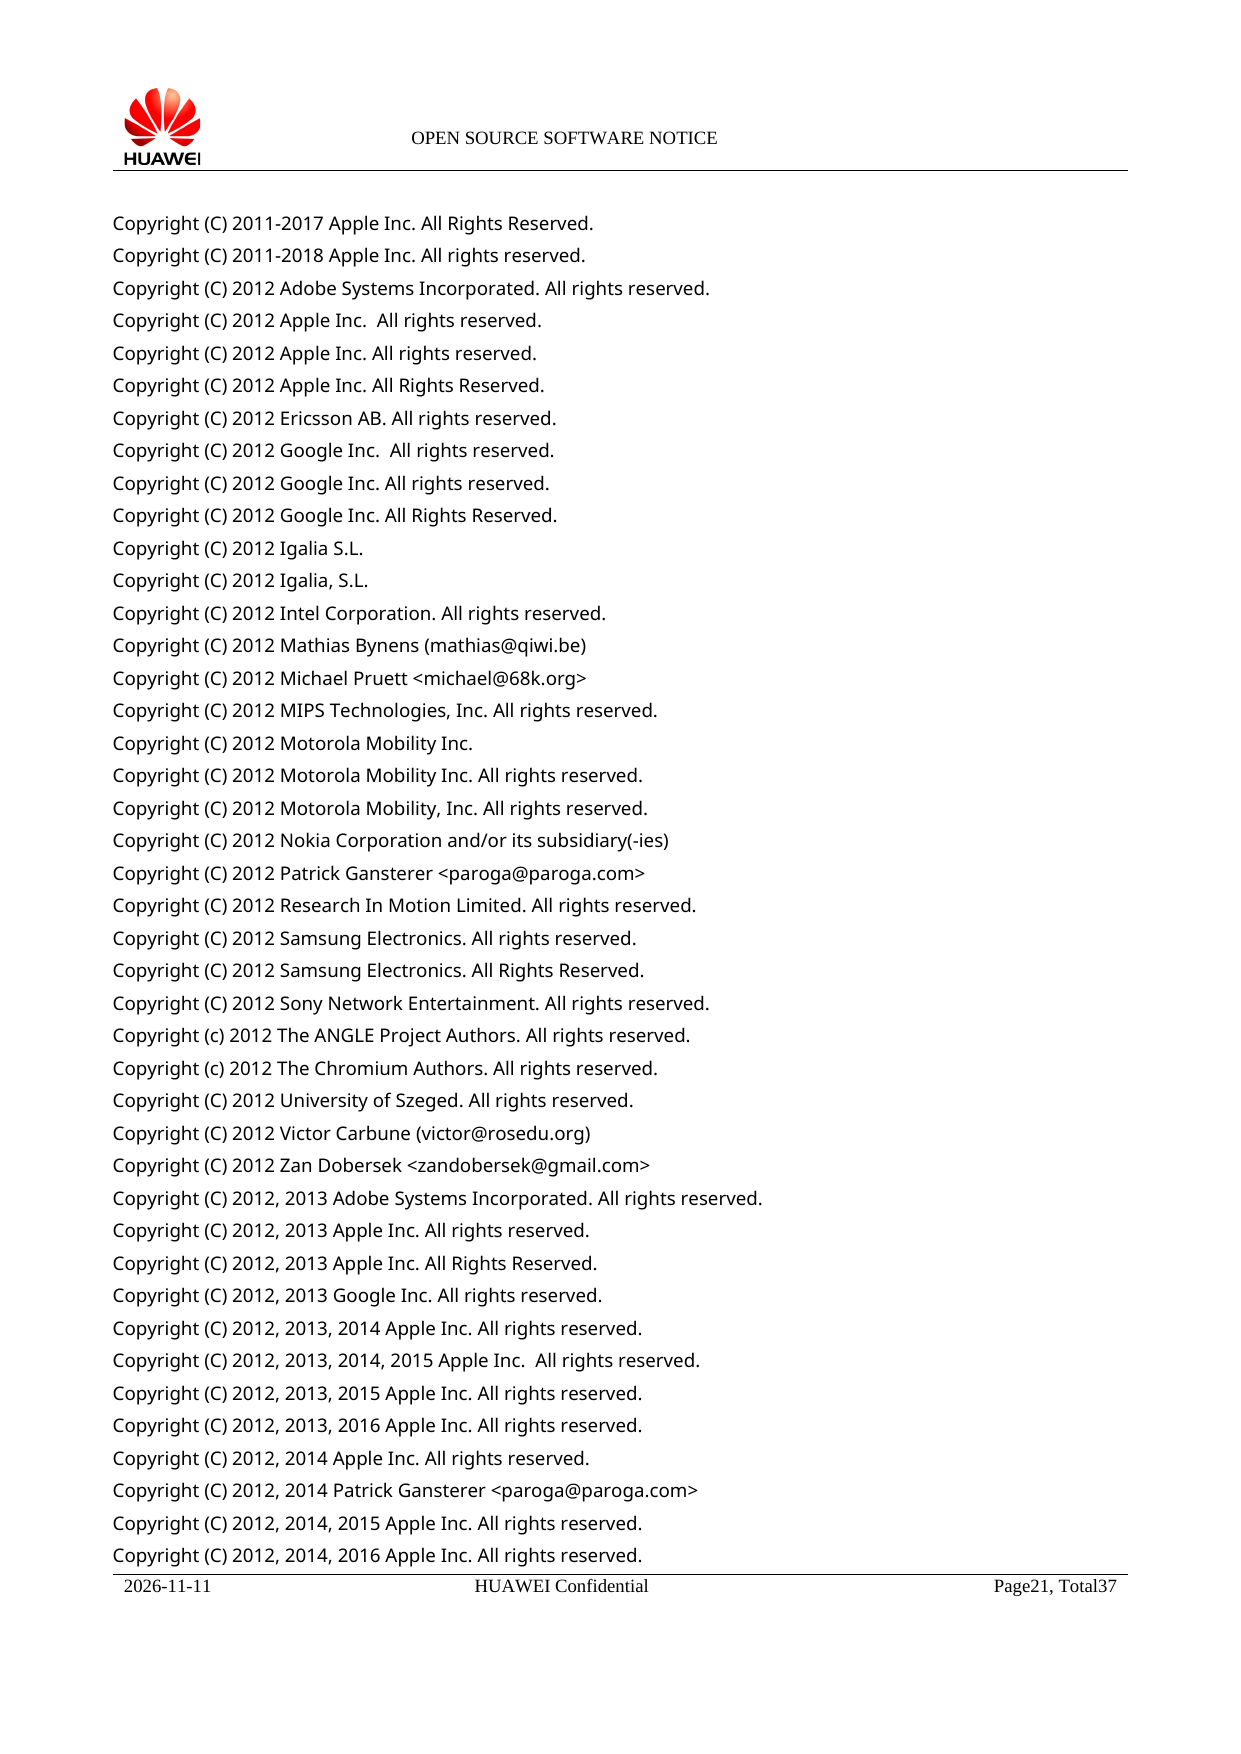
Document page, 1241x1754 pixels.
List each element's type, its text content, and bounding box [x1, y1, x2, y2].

text Copyright (C) 2011-2018 Apple Inc. All rights reserved. [112, 239, 1128, 271]
text Copyright (C) 2012 Patrick Gansterer <paroga@paroga.com> [112, 856, 1128, 889]
text Copyright (C) 2012 Apple Inc. All Rights Reserved. [112, 369, 1128, 401]
text Copyright (C) 2012, 2013 Adobe Systems Incorporated. All rights reserved. [112, 1181, 1128, 1214]
text Copyright (C) 2012 Apple Inc. All rights reserved. [112, 304, 1128, 336]
text Copyright (C) 2012 Google Inc. All rights reserved. [112, 466, 1128, 499]
text Copyright (C) 2012 Sony Network Entertainment. All rights reserved. [112, 986, 1128, 1019]
text Copyright (C) 2012 University of Szeged. All rights reserved. [112, 1084, 1128, 1116]
text Copyright (C) 2012 Victor Carbune (victor@rosedu.org) [112, 1116, 1128, 1149]
text Copyright (C) 2012 Google Inc. All Rights Reserved. [112, 499, 1128, 531]
picture [124, 88, 201, 165]
text Copyright (C) 2012, 2014, 2015 Apple Inc. All rights reserved. [112, 1506, 1128, 1539]
text Copyright (C) 2012 Research In Motion Limited. All rights reserved. [112, 889, 1128, 921]
text Copyright (C) 2012, 2013, 2014 Apple Inc. All rights reserved. [112, 1311, 1128, 1344]
text Copyright (C) 2012, 2013 Google Inc. All rights reserved. [112, 1279, 1128, 1311]
text Copyright (C) 2012 Mathias Bynens (mathias@qiwi.be) [112, 629, 1128, 661]
text Copyright (C) 2012 Motorola Mobility Inc. [112, 726, 1128, 759]
text Copyright (C) 2012 Adobe Systems Incorporated. All rights reserved. [112, 271, 1128, 304]
text Copyright (C) 2012 MIPS Technologies, Inc. All rights reserved. [112, 694, 1128, 726]
text Copyright (C) 2012 Motorola Mobility Inc. All rights reserved. [112, 759, 1128, 791]
text Copyright (C) 2012, 2013, 2015 Apple Inc. All rights reserved. [112, 1376, 1128, 1409]
text Copyright (C) 2012 Michael Pruett <michael@68k.org> [112, 661, 1128, 694]
text Copyright (C) 2012, 2013, 2016 Apple Inc. All rights reserved. [112, 1409, 1128, 1441]
text Copyright (C) 2012 Zan Dobersek <zandobersek@gmail.com> [112, 1149, 1128, 1181]
text Copyright (C) 2012, 2014 Apple Inc. All rights reserved. [112, 1441, 1128, 1474]
text Copyright (C) 2012 Apple Inc. All rights reserved. [112, 336, 1128, 369]
text Copyright (C) 2012 Motorola Mobility, Inc. All rights reserved. [112, 791, 1128, 824]
text Copyright (C) 2012 Ericsson AB. All rights reserved. [112, 401, 1128, 434]
text Copyright (C) 2012 Google Inc. All rights reserved. [112, 434, 1128, 466]
text Copyright (C) 2012, 2013 Apple Inc. All rights reserved. [112, 1214, 1128, 1246]
text Copyright (C) 2012, 2014 Patrick Gansterer <paroga@paroga.com> [112, 1474, 1128, 1506]
text Copyright (C) 2012, 2014, 2016 Apple Inc. All rights reserved. [112, 1539, 1128, 1571]
text Copyright (C) 2012 Samsung Electronics. All rights reserved. [112, 921, 1128, 954]
text Copyright (C) 2012 Intel Corporation. All rights reserved. [112, 596, 1128, 629]
text Copyright (c) 2012 The ANGLE Project Authors. All rights reserved. [112, 1019, 1128, 1051]
text Copyright (c) 2012 The Chromium Authors. All rights reserved. [112, 1051, 1128, 1084]
text Copyright (C) 2012 Samsung Electronics. All Rights Reserved. [112, 954, 1128, 986]
text Copyright (C) 2012 Nokia Corporation and/or its subsidiary(-ies) [112, 824, 1128, 856]
text Copyright (C) 2012 Igalia S.L. [112, 531, 1128, 564]
text Copyright (C) 2012, 2013 Apple Inc. All Rights Reserved. [112, 1246, 1128, 1279]
text Copyright (C) 2011-2017 Apple Inc. All Rights Reserved. [112, 206, 1128, 239]
text Copyright (C) 2012, 2013, 2014, 2015 Apple Inc. All rights reserved. [112, 1344, 1128, 1376]
text Copyright (C) 2012 Igalia, S.L. [112, 564, 1128, 596]
